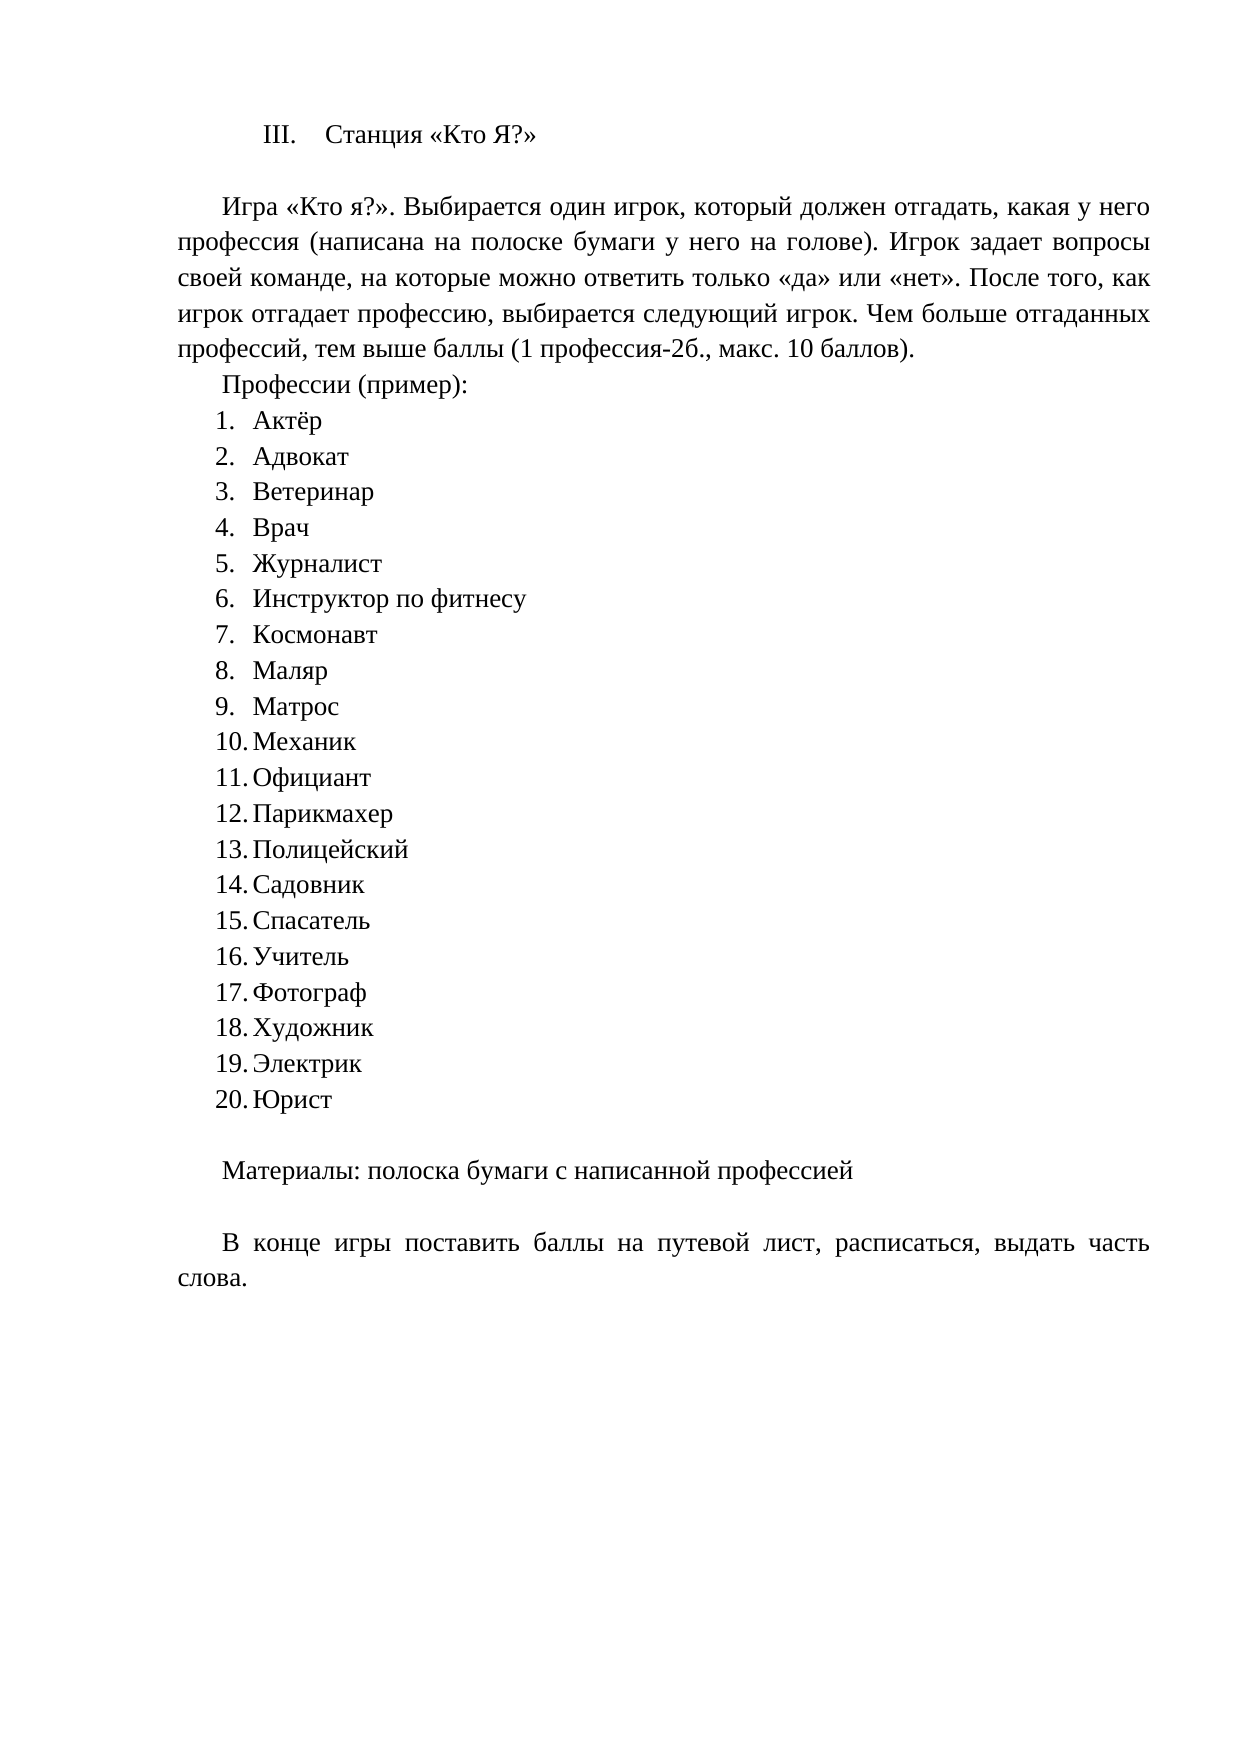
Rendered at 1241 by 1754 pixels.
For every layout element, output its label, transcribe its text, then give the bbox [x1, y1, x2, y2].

text Игра «Кто я?». Выбирается один игрок, который должен отгадать, какая у него профессия (написана на полоске бумаги у него на голове). Игрок задает вопросы своей команде, на которые можно ответить только «да» или «нет». После того, как игрок отгадает профессию, выбирается следующий игрок. Чем больше отгаданных профессий, тем выше баллы (1 профессия-2б., макс. 10 баллов). [177, 189, 1152, 364]
list Официант [215, 761, 1152, 792]
list Учитель [215, 940, 1152, 971]
list Садовник [215, 868, 1152, 899]
text В конце игры поставить баллы на путевой лист, расписаться, выдать часть слова. [177, 1226, 1152, 1293]
list Космонавт [215, 618, 1152, 649]
list Электрик [215, 1047, 1152, 1078]
list Ветеринар [215, 475, 1152, 507]
list Юрист [215, 1083, 1152, 1114]
list Матрос [215, 690, 1152, 721]
list Адвокат [215, 440, 1152, 471]
list Полицейский [215, 833, 1152, 864]
list Спасатель [215, 904, 1152, 935]
list Механик [215, 726, 1152, 757]
list Инструктор по фитнесу [215, 583, 1152, 614]
text Материалы: полоска бумаги с написанной профессией [177, 1154, 1152, 1185]
list Маляр [215, 654, 1152, 685]
list Фотограф [215, 976, 1152, 1007]
list Художник [215, 1011, 1152, 1042]
list Станция «Кто Я?» [252, 118, 1152, 149]
list Врач [215, 511, 1152, 542]
list Журналист [215, 547, 1152, 578]
text Профессии (пример): [177, 368, 1152, 399]
list Актёр [215, 404, 1152, 435]
list Парикмахер [215, 797, 1152, 828]
